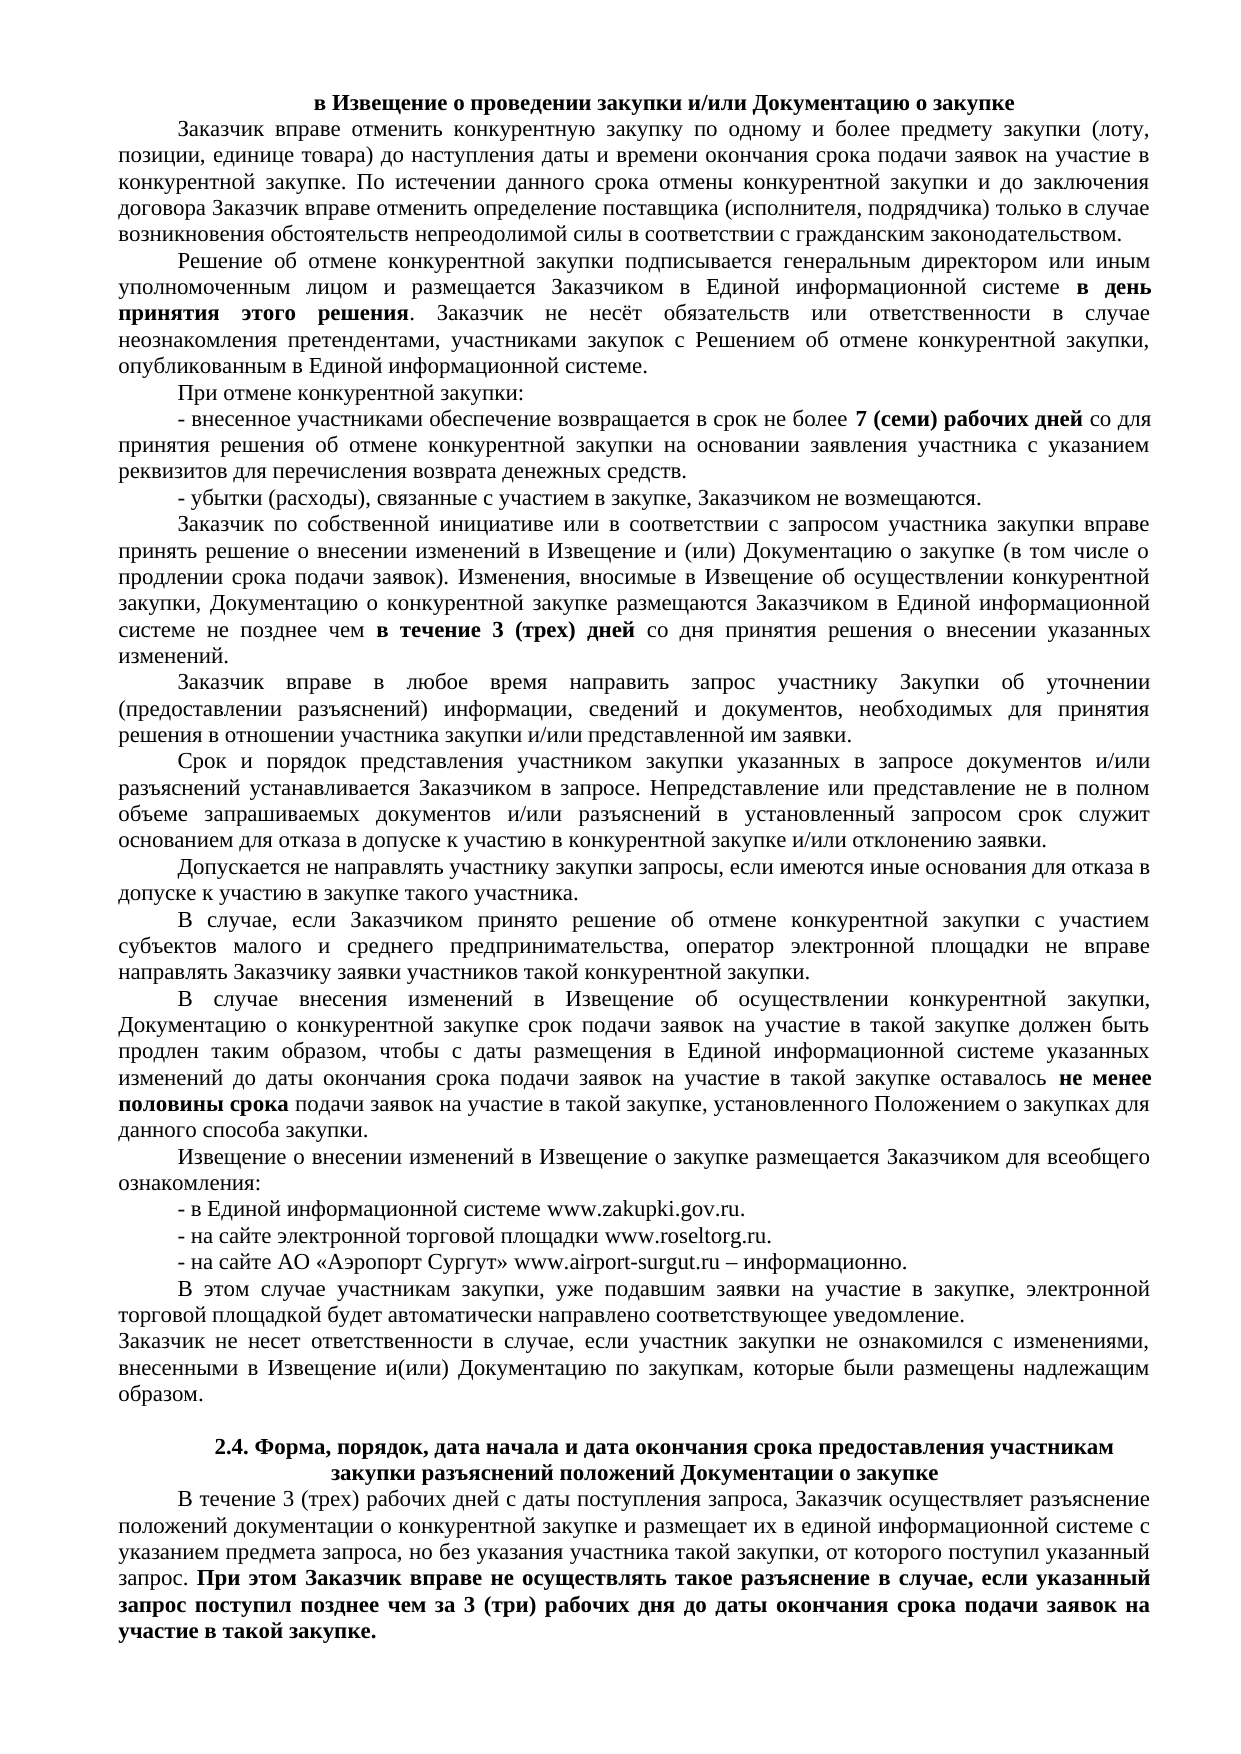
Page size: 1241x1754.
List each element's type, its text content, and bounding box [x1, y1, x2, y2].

text - в Единой информационной системе www.zakupki.gov.ru. [118, 1196, 1152, 1222]
text Извещение о внесении изменений в Извещение о закупке размещается Заказчиком для всеобщего ознакомления: [118, 1143, 1152, 1196]
text 2.4. Форма, порядок, дата начала и дата окончания срока предоставления участникам закупки разъяснений положений Документации о закупке [118, 1433, 1152, 1485]
text В этом случае участникам закупки, уже подавшим заявки на участие в закупке, электронной торговой площадкой будет автоматически направлено соответствующее уведомление. [118, 1274, 1152, 1327]
text Допускается не направлять участнику закупки запросы, если имеются иные основания для отказа в допуске к участию в закупке такого участника. [118, 853, 1152, 906]
text При отмене конкурентной закупки: [118, 378, 1152, 405]
text - на сайте электронной торговой площадки www.roseltorg.ru. [118, 1222, 1152, 1248]
text Срок и порядок представления участником закупки указанных в запросе документов и/или разъяснений устанавливается Заказчиком в запросе. Непредставление или представление не в полном объеме запрашиваемых документов и/или разъяснений в установленный запросом срок служит основанием для отказа в допуске к участию в конкурентной закупке и/или отклонению заявки. [118, 747, 1152, 853]
text в Извещение о проведении закупки и/или Документацию о закупке [118, 89, 1152, 115]
text Заказчик по собственной инициативе или в соответствии с запросом участника закупки вправе принять решение о внесении изменений в Извещение и (или) Документацию о закупке (в том числе о продлении срока подачи заявок). Изменения, вносимые в Извещение об осуществлении конкурентной закупки, Документацию о конкурентной закупке размещаются Заказчиком в Единой информационной системе не позднее чем в течение 3 (трех) дней со дня принятия решения о внесении указанных изменений. [118, 510, 1152, 668]
text Заказчик не несет ответственности в случае, если участник закупки не ознакомился с изменениями, внесенными в Извещение и(или) Документацию по закупкам, которые были размещены надлежащим образом. [118, 1327, 1152, 1406]
text В течение 3 (трех) рабочих дней с даты поступления запроса, Заказчик осуществляет разъяснение положений документации о конкурентной закупке и размещает их в единой информационной системе с указанием предмета запроса, но без указания участника такой закупки, от которого поступил указанный запрос. При этом Заказчик вправе не осуществлять такое разъяснение в случае, если указанный запрос поступил позднее чем за 3 (три) рабочих дня до даты окончания срока подачи заявок на участие в такой закупке. [118, 1485, 1152, 1643]
text В случае, если Заказчиком принято решение об отмене конкурентной закупки с участием субъектов малого и среднего предпринимательства, оператор электронной площадки не вправе направлять Заказчику заявки участников такой конкурентной закупки. [118, 906, 1152, 985]
text Решение об отмене конкурентной закупки подписывается генеральным директором или иным уполномоченным лицом и размещается Заказчиком в Единой информационной системе в день принятия этого решения. Заказчик не несёт обязательств или ответственности в случае неознакомления претендентами, участниками закупок с Решением об отмене конкурентной закупки, опубликованным в Единой информационной системе. [118, 247, 1152, 378]
text - на сайте АО «Аэропорт Сургут» www.airport-surgut.ru – информационно. [118, 1248, 1152, 1274]
text В случае внесения изменений в Извещение об осуществлении конкурентной закупки, Документацию о конкурентной закупке срок подачи заявок на участие в такой закупке должен быть продлен таким образом, чтобы с даты размещения в Единой информационной системе указанных изменений до даты окончания срока подачи заявок на участие в такой закупке оставалось не менее половины срока подачи заявок на участие в такой закупке, установленного Положением о закупках для данного способа закупки. [118, 985, 1152, 1143]
text Заказчик вправе в любое время направить запрос участнику Закупки об уточнении (предоставлении разъяснений) информации, сведений и документов, необходимых для принятия решения в отношении участника закупки и/или представленной им заявки. [118, 668, 1152, 747]
text - внесенное участниками обеспечение возвращается в срок не более 7 (семи) рабочих дней со для принятия решения об отмене конкурентной закупки на основании заявления участника с указанием реквизитов для перечисления возврата денежных средств. [118, 405, 1152, 484]
text - убытки (расходы), связанные с участием в закупке, Заказчиком не возмещаются. [118, 484, 1152, 510]
text Заказчик вправе отменить конкурентную закупку по одному и более предмету закупки (лоту, позиции, единице товара) до наступления даты и времени окончания срока подачи заявок на участие в конкурентной закупке. По истечении данного срока отмены конкурентной закупки и до заключения договора Заказчик вправе отменить определение поставщика (исполнителя, подрядчика) только в случае возникновения обстоятельств непреодолимой силы в соответствии с гражданским законодательством. [118, 115, 1152, 247]
